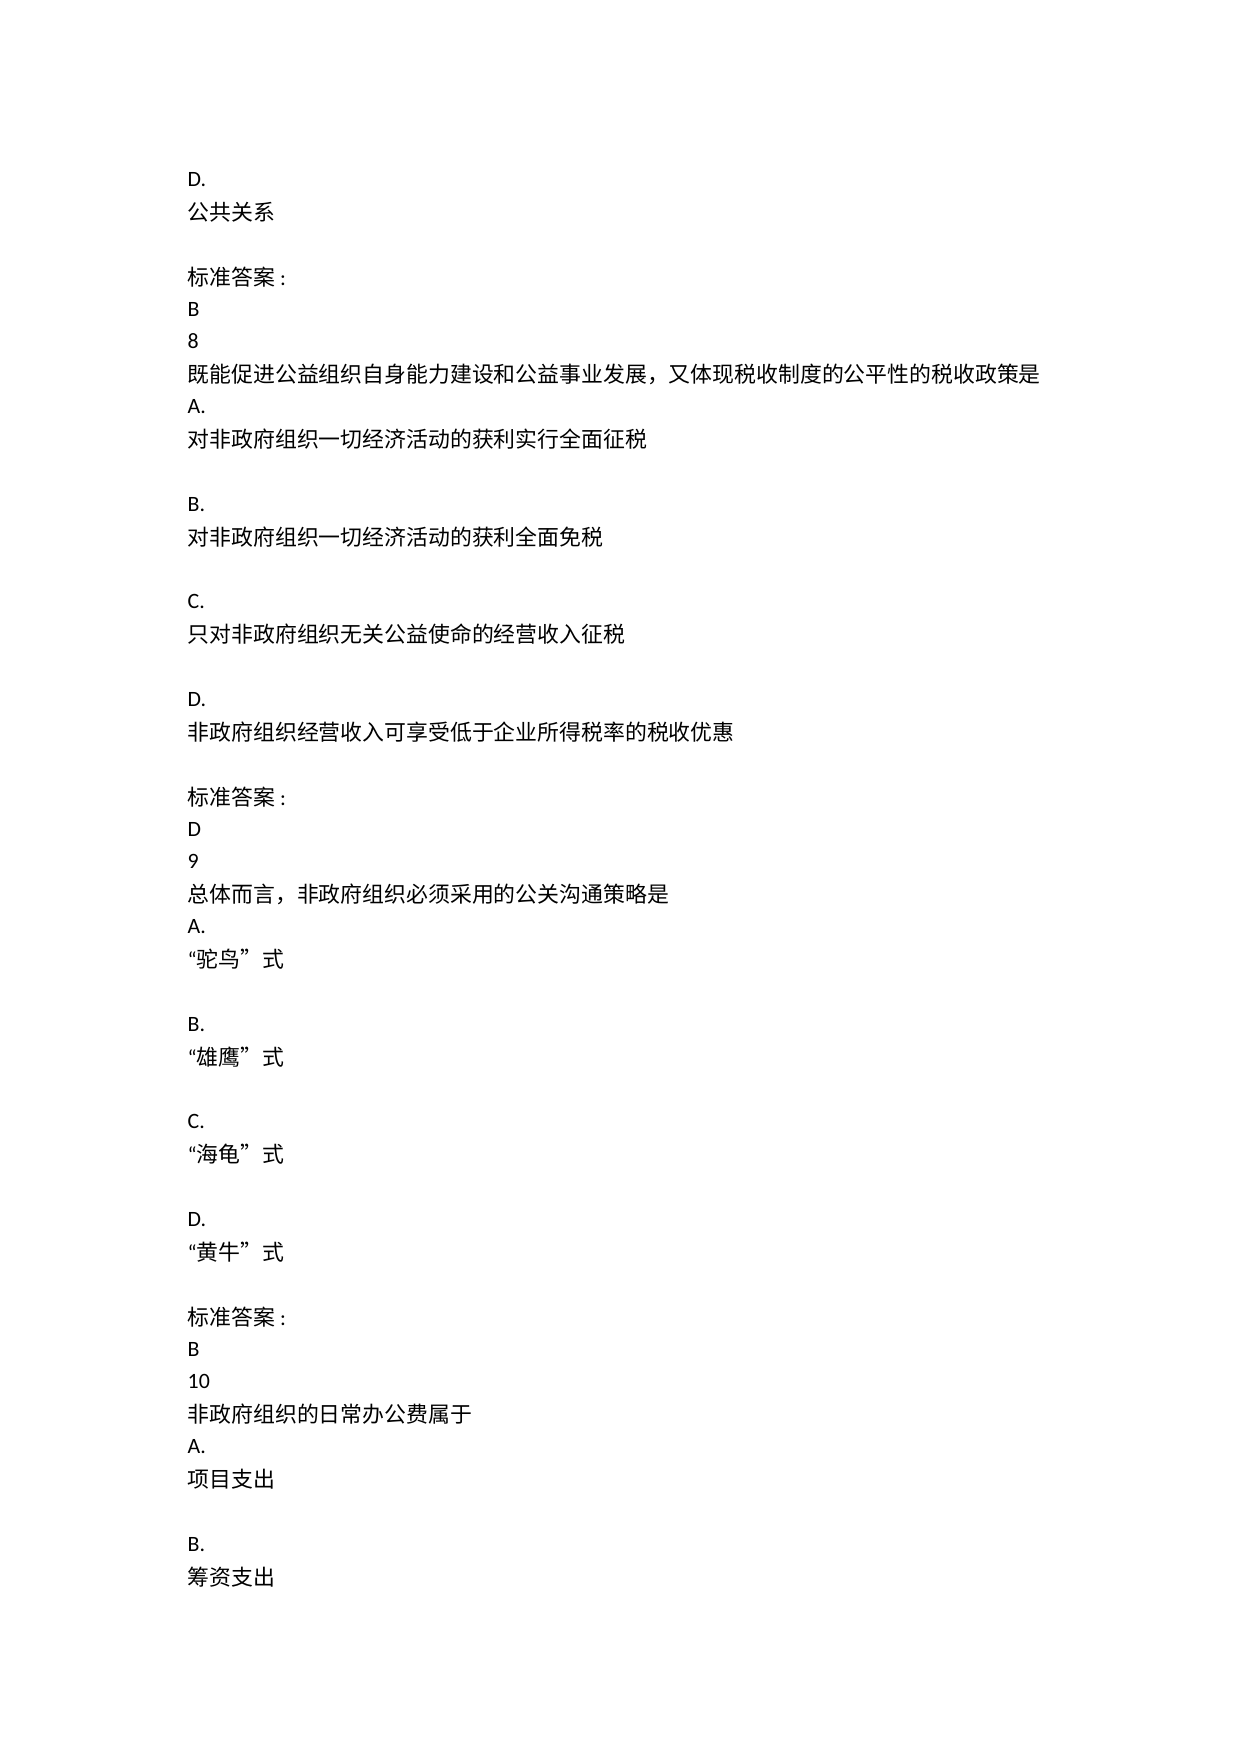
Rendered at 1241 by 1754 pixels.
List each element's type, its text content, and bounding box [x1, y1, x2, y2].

text 9 [187, 844, 1053, 877]
text D [187, 812, 1053, 844]
text A. [187, 1429, 1053, 1462]
text 标准答案 : [187, 259, 1053, 292]
text D. [187, 682, 1053, 714]
text “海龟”式 [187, 1137, 1053, 1169]
text B. [187, 1527, 1053, 1559]
text 既能促进公益组织自身能力建设和公益事业发展，又体现税收制度的公平性的税收政策是 [187, 357, 1053, 389]
text 8 [187, 324, 1053, 357]
text B [187, 292, 1053, 324]
text 非政府组织经营收入可享受低于企业所得税率的税收优惠 [187, 714, 1053, 747]
text 对非政府组织一切经济活动的获利实行全面征税 [187, 422, 1053, 454]
text C. [187, 584, 1053, 617]
text B [187, 1332, 1053, 1364]
text A. [187, 909, 1053, 942]
text 只对非政府组织无关公益使命的经营收入征税 [187, 617, 1053, 649]
text 标准答案 : [187, 1299, 1053, 1332]
text 总体而言，非政府组织必须采用的公关沟通策略是 [187, 877, 1053, 909]
text “雄鹰”式 [187, 1039, 1053, 1072]
text 标准答案 : [187, 779, 1053, 812]
text A. [187, 389, 1053, 422]
text 项目支出 [187, 1462, 1053, 1494]
text C. [187, 1104, 1053, 1137]
text B. [187, 1007, 1053, 1039]
text 公共关系 [187, 194, 1053, 227]
text D. [187, 1202, 1053, 1234]
text D. [187, 162, 1053, 194]
text 对非政府组织一切经济活动的获利全面免税 [187, 519, 1053, 552]
text “黄牛”式 [187, 1234, 1053, 1267]
text 非政府组织的日常办公费属于 [187, 1397, 1053, 1429]
text 筹资支出 [187, 1559, 1053, 1592]
text “驼鸟”式 [187, 942, 1053, 974]
text 10 [187, 1364, 1053, 1397]
text B. [187, 487, 1053, 519]
